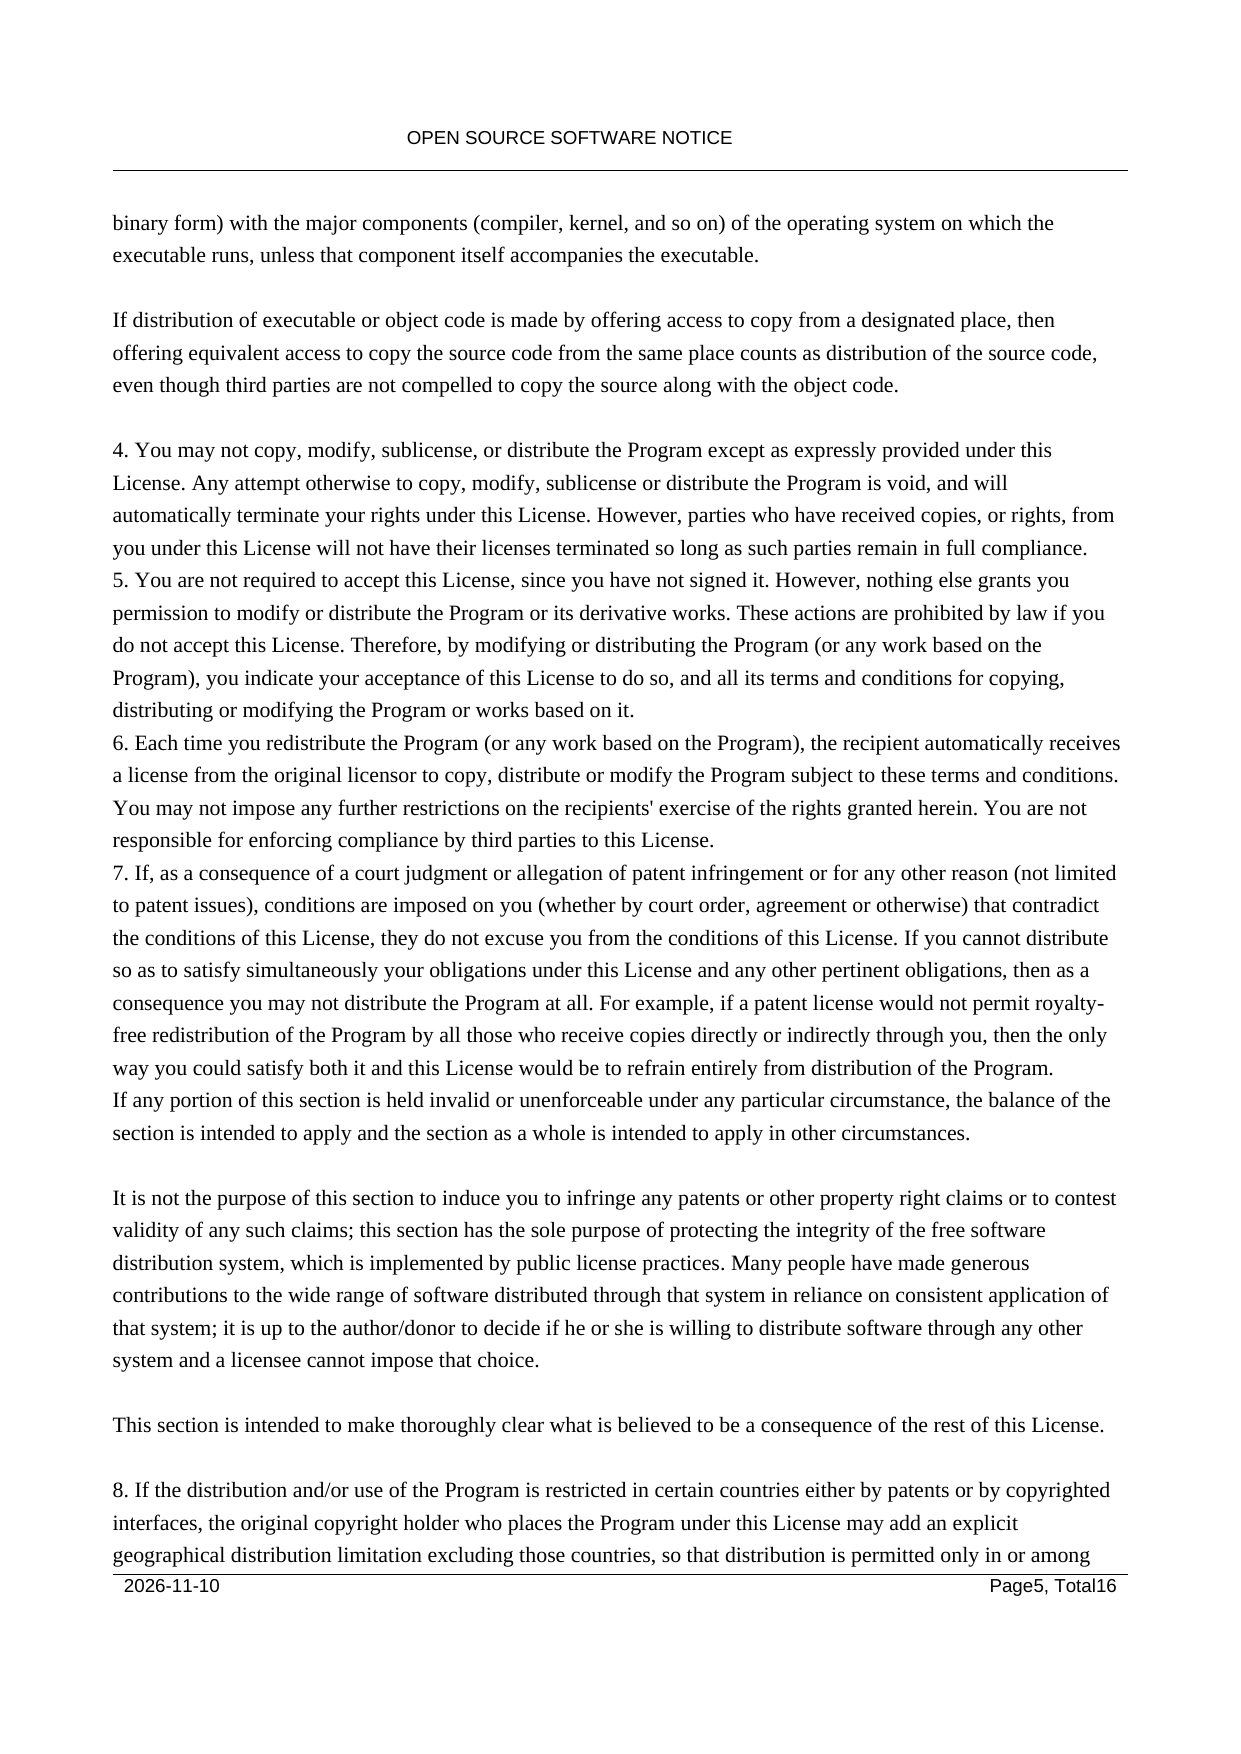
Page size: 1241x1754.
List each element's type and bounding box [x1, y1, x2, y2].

text [112, 206, 1128, 1571]
